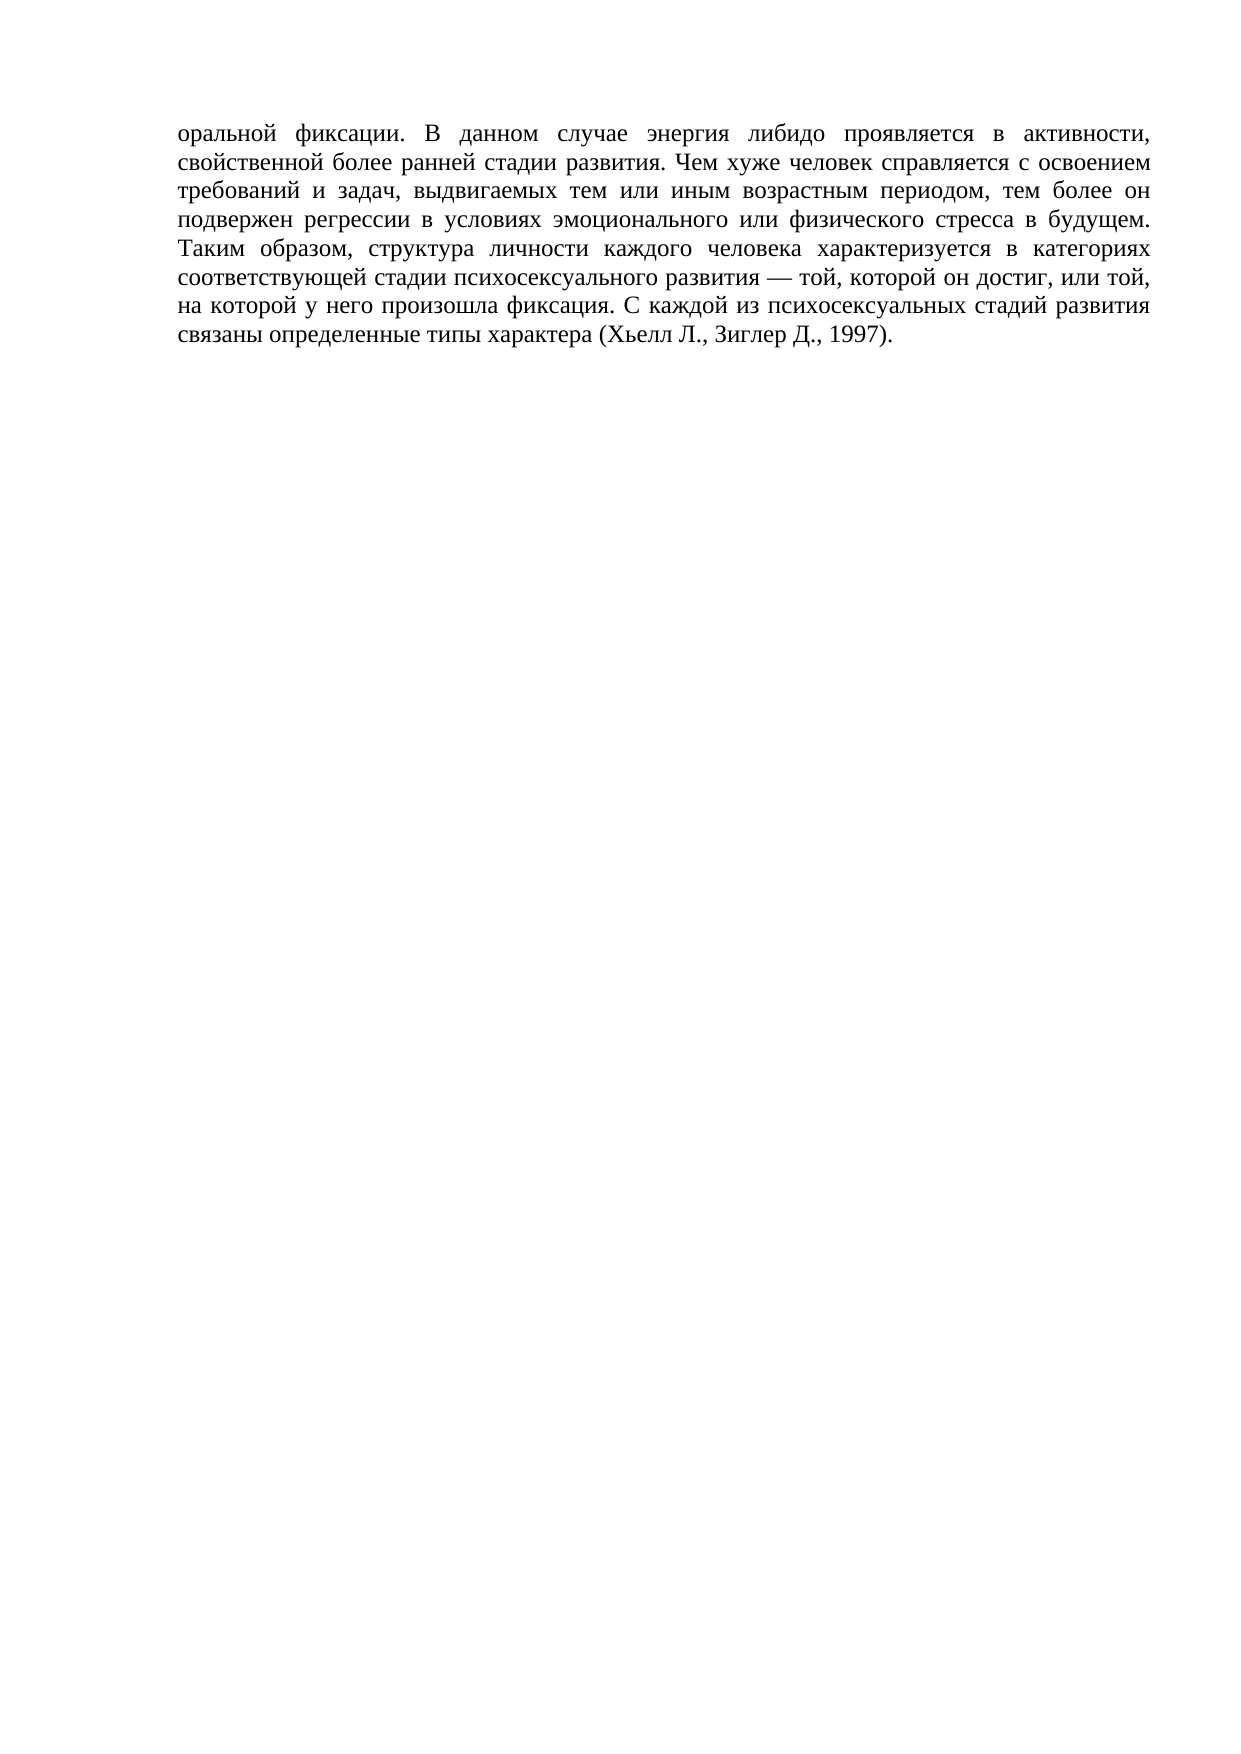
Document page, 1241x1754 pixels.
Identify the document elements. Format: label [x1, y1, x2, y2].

text [177, 118, 1152, 348]
